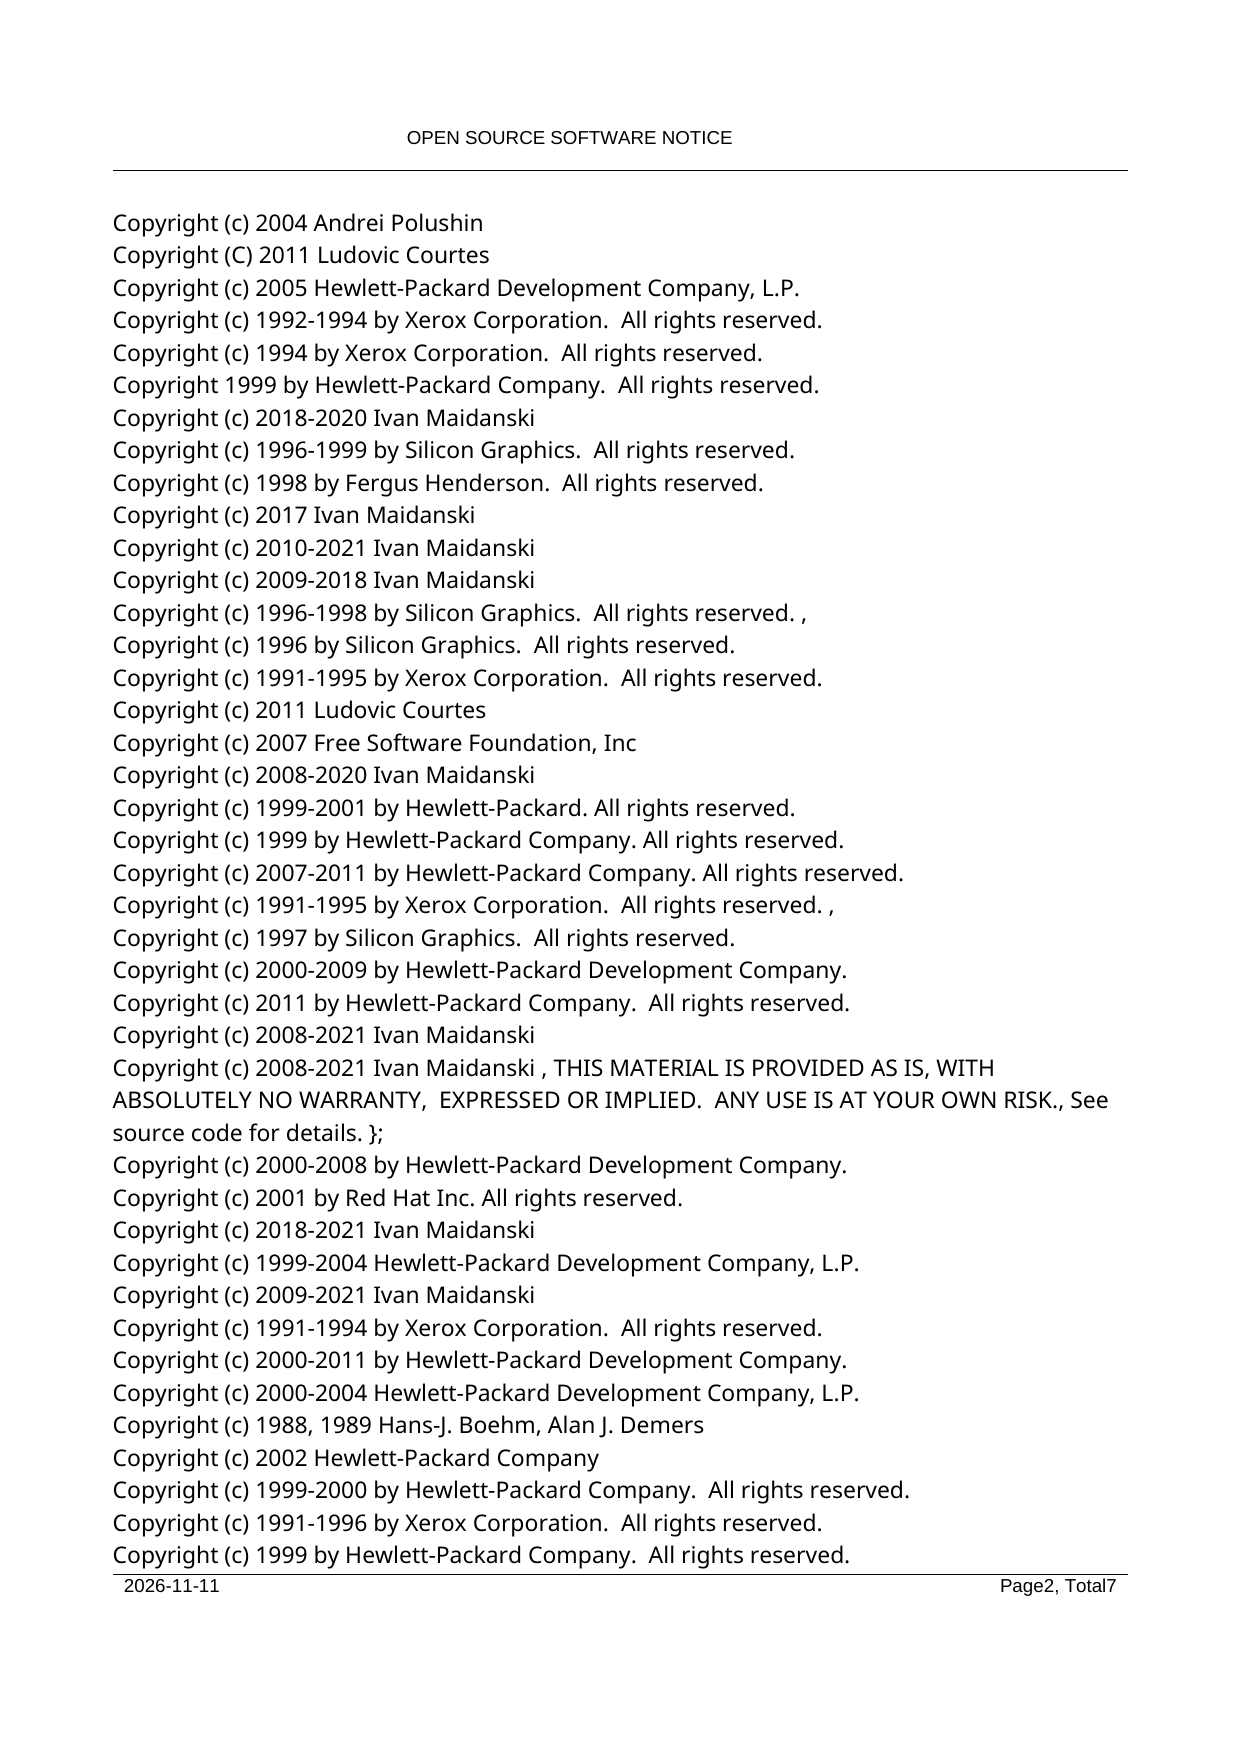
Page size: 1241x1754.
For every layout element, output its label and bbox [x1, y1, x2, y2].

text [112, 206, 1128, 1571]
